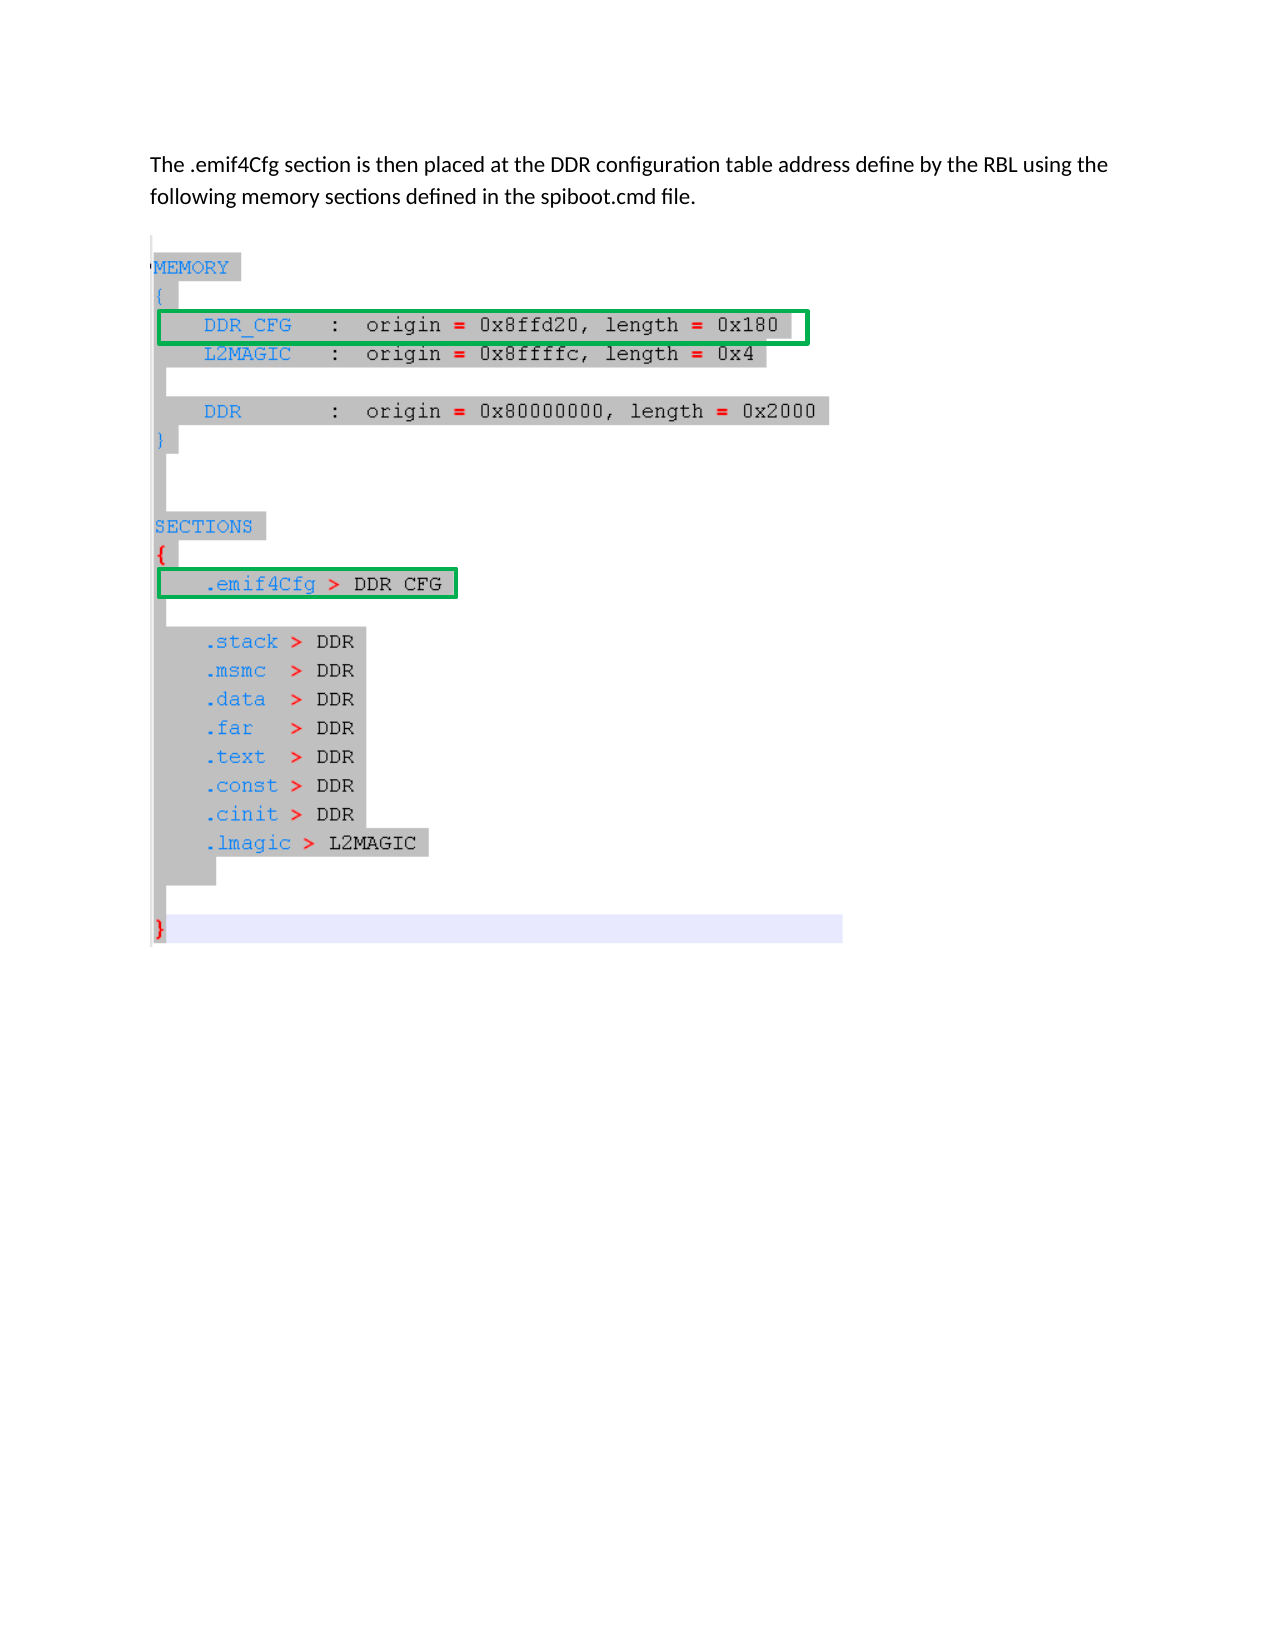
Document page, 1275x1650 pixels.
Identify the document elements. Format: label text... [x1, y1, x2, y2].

text The .emif4Cfg section is then placed at the DDR configuration table address define by the RBL using the following memory sections defined in the spiboot.cmd file. [150, 150, 1125, 210]
picture [150, 235, 843, 947]
